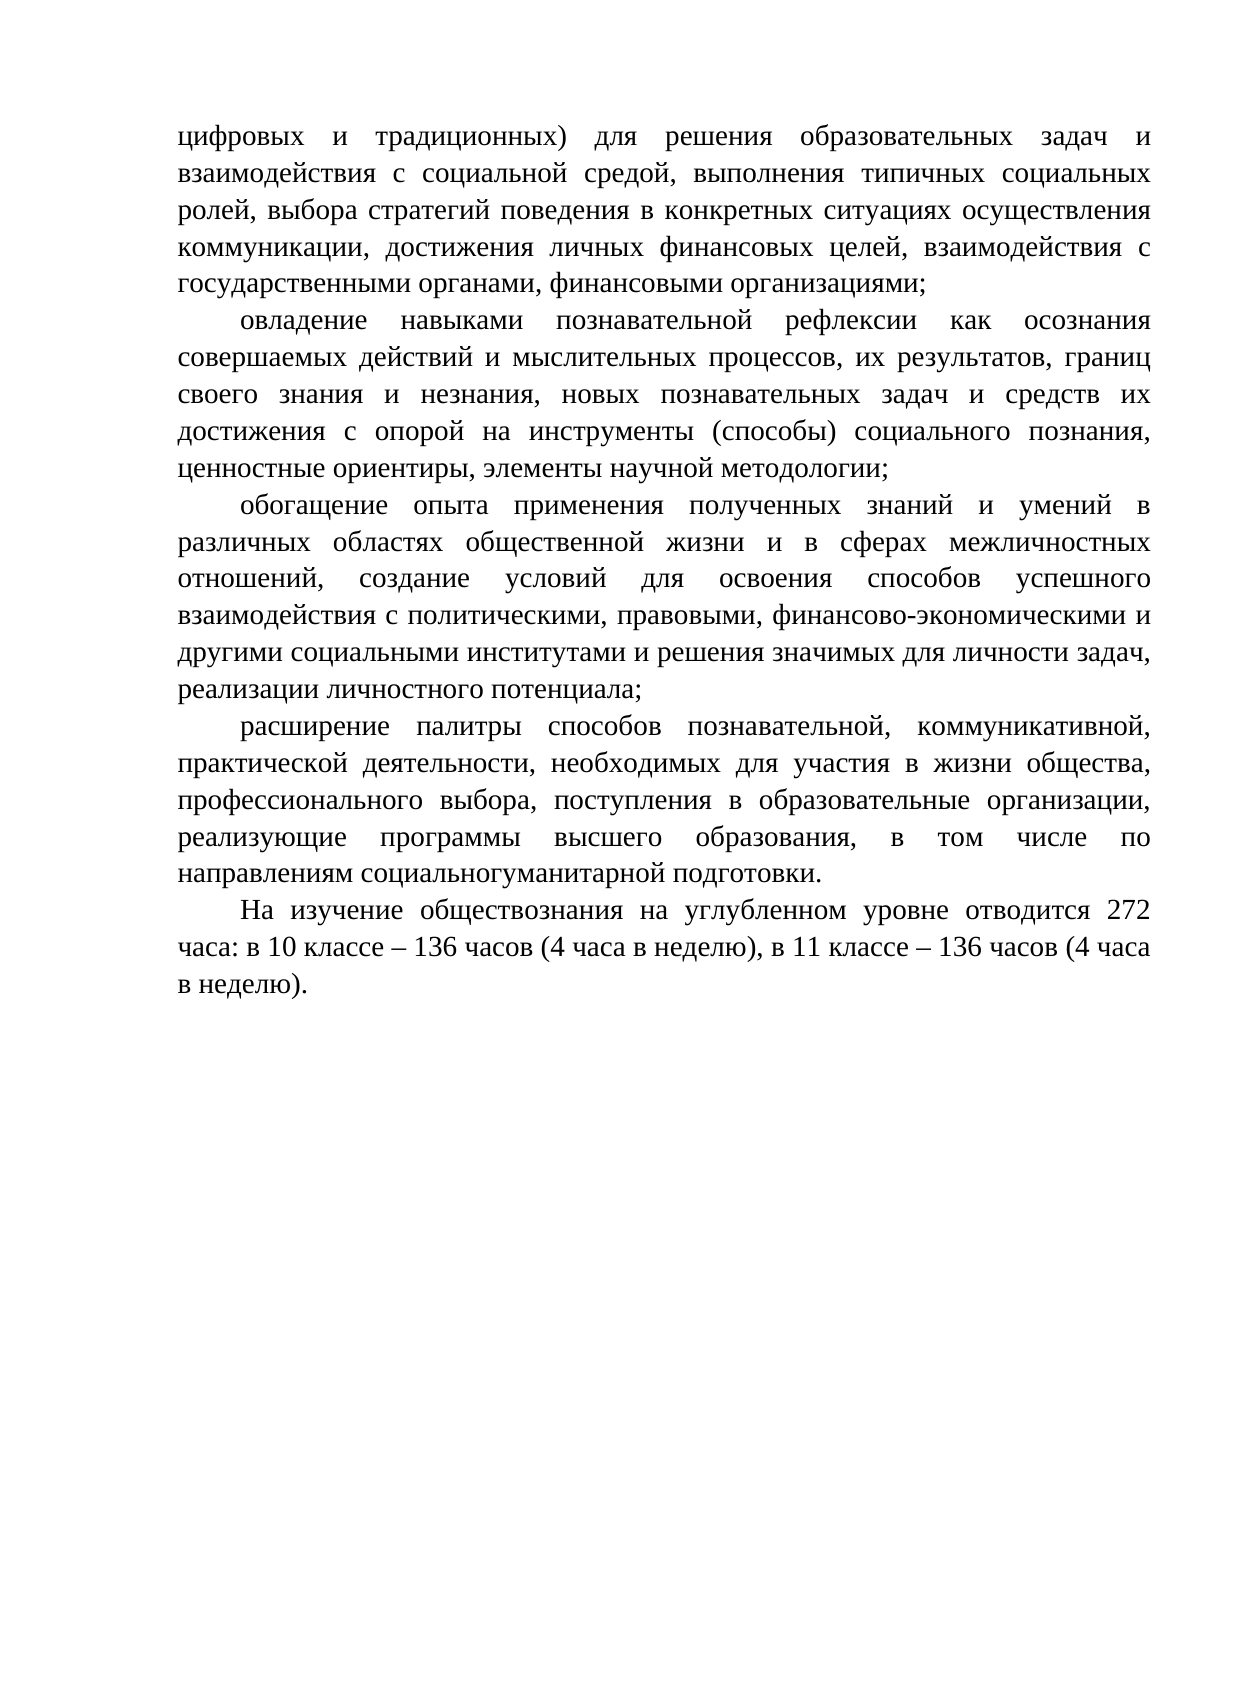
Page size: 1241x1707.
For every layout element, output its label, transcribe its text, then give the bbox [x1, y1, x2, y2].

text овладение навыками познавательной рефлексии как осознания совершаемых действий и мыслительных процессов, их результатов, границ своего знания и незнания, новых познавательных задач и средств их достижения с опорой на инструменты (способы) социального познания, ценностные ориентиры, элементы научной методологии; [177, 302, 1152, 483]
text обогащение опыта применения полученных знаний и умений в различных областях общественной жизни и в сферах межличностных отношений, создание условий для освоения способов успешного взаимодействия с политическими, правовыми, финансово-экономическими и другими социальными институтами и решения значимых для личности задач, реализации личностного потенциала; [177, 487, 1152, 705]
text На изучение обществознания на углубленном уровне отводится 272 часа: в 10 классе – 136 часов (4 часа в неделю), в 11 классе – 136 часов (4 часа в неделю). [177, 892, 1152, 1000]
text расширение палитры способов познавательной, коммуникативной, практической деятельности, необходимых для участия в жизни общества, профессионального выбора, поступления в образовательные организации, реализующие программы высшего образования, в том числе по направлениям социальногуманитарной подготовки. [177, 708, 1152, 889]
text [177, 118, 1152, 299]
